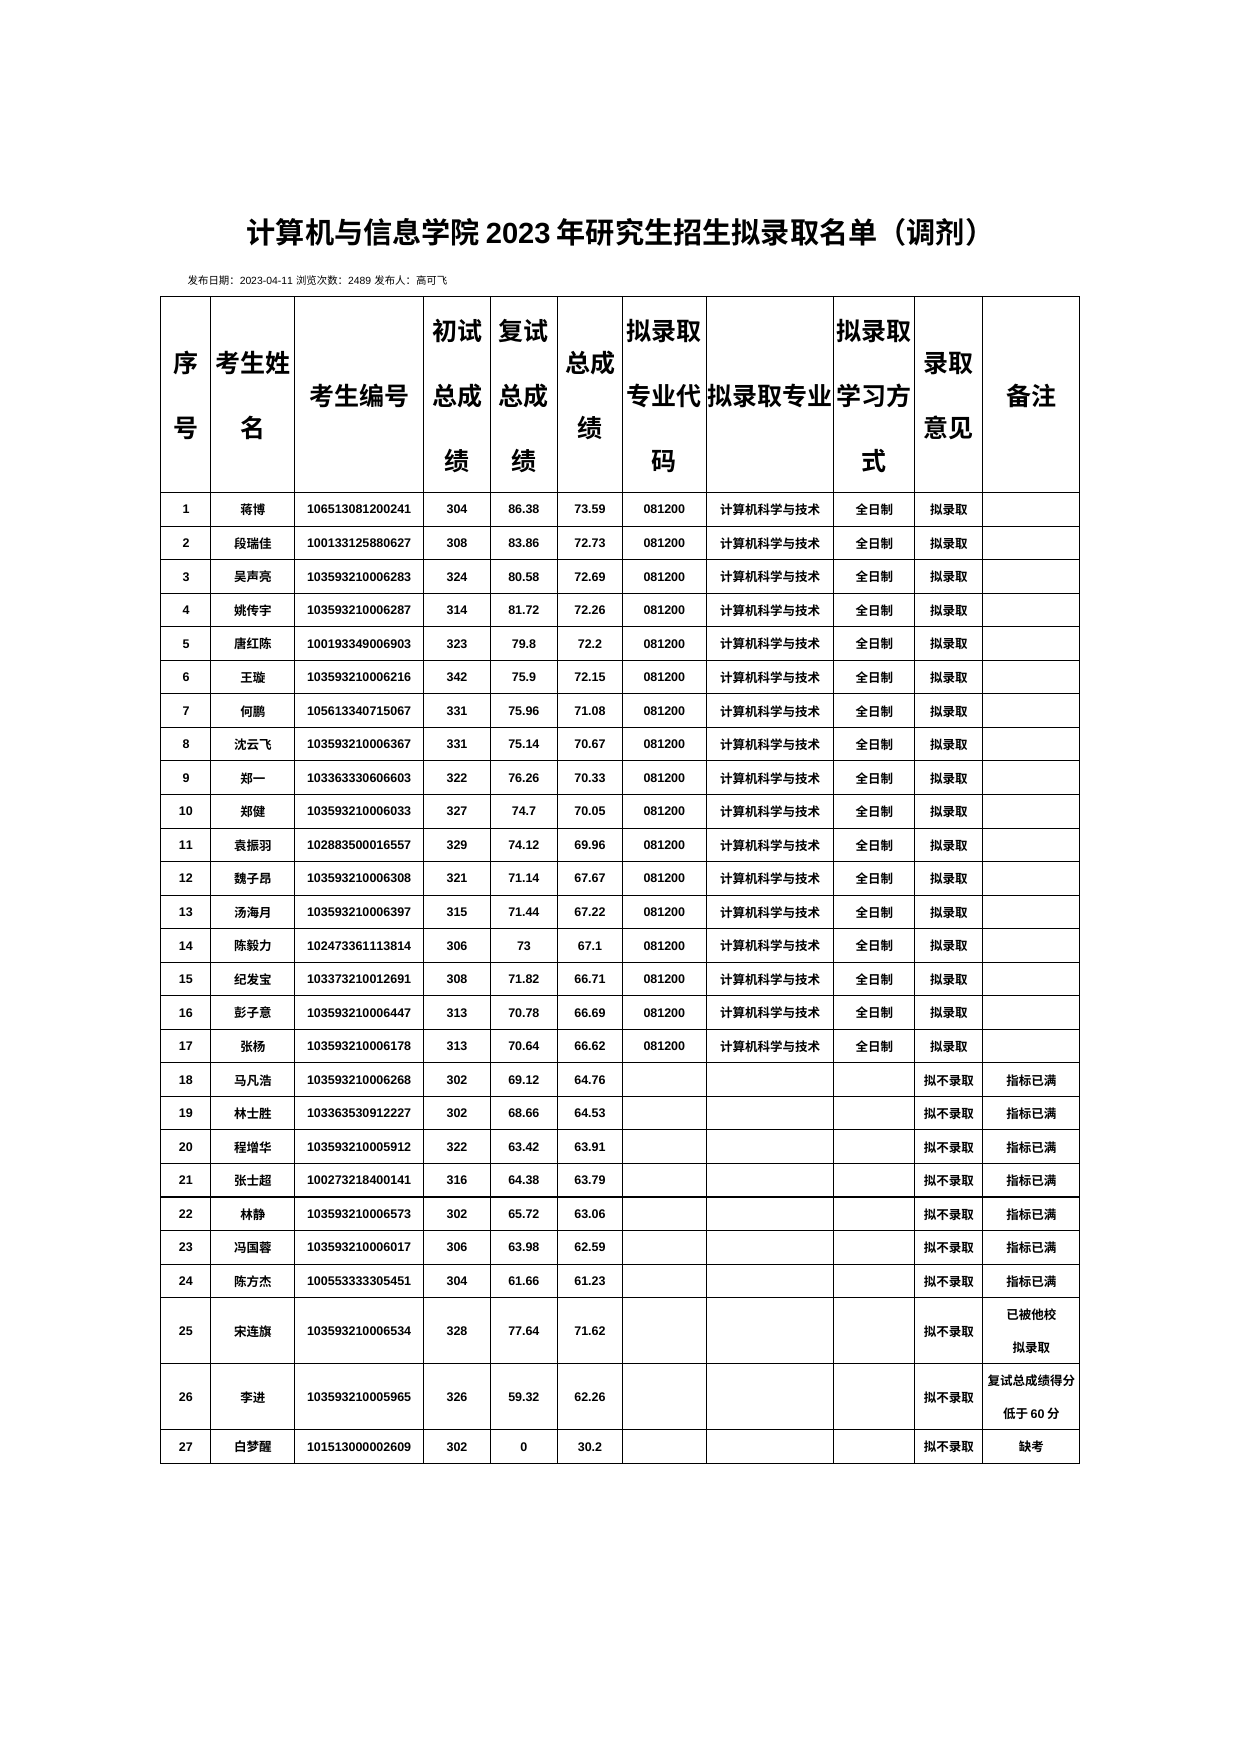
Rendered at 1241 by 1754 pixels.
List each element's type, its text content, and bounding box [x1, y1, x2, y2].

table_cell 302 [424, 1430, 490, 1463]
table_cell 李进 [211, 1364, 294, 1429]
table_header 备注 [983, 297, 1079, 492]
table_cell 拟不录取 [915, 1164, 982, 1196]
table_cell 拟录取 [915, 862, 982, 894]
table_cell [707, 1298, 833, 1363]
table_cell 复试总成绩得分低于60分 [983, 1364, 1079, 1429]
table_cell 计算机科学与技术 [707, 594, 833, 626]
table_cell 指标已满 [983, 1231, 1079, 1263]
table_cell 70.78 [491, 996, 557, 1029]
table_cell 103593210005965 [295, 1364, 423, 1429]
table_cell 指标已满 [983, 1063, 1079, 1096]
table_cell 73.59 [558, 493, 622, 526]
table_cell 66.62 [558, 1030, 622, 1062]
table_cell 081200 [623, 862, 706, 894]
table_cell 62.26 [558, 1364, 622, 1429]
table_cell [983, 1030, 1079, 1062]
table_cell 306 [424, 1231, 490, 1263]
table_cell 081200 [623, 527, 706, 559]
table_cell 106513081200241 [295, 493, 423, 526]
table_cell 全日制 [834, 963, 914, 995]
table_cell 指标已满 [983, 1265, 1079, 1297]
table_cell 21 [161, 1164, 210, 1196]
table_cell 103363530912227 [295, 1097, 423, 1129]
table_cell 081200 [623, 795, 706, 827]
table_cell 081200 [623, 594, 706, 626]
table_cell 拟不录取 [915, 1231, 982, 1263]
table_cell 彭子意 [211, 996, 294, 1029]
subtitle 计算机与信息学院2023年研究生招生拟录取名单（调剂） [187, 198, 1053, 263]
table_cell 103593210006178 [295, 1030, 423, 1062]
table_cell 拟不录取 [915, 1198, 982, 1230]
table_cell [623, 1231, 706, 1263]
table_cell [623, 1130, 706, 1163]
table_cell 308 [424, 527, 490, 559]
table_cell 20 [161, 1130, 210, 1163]
table_cell 24 [161, 1265, 210, 1297]
table_cell [983, 862, 1079, 894]
table_cell [707, 1097, 833, 1129]
table_cell 纪发宝 [211, 963, 294, 995]
table_cell 郑健 [211, 795, 294, 827]
table_cell [623, 1430, 706, 1463]
table_cell 081200 [623, 694, 706, 727]
table_cell 3 [161, 560, 210, 593]
table_cell 2 [161, 527, 210, 559]
table_cell 袁振羽 [211, 829, 294, 861]
table_cell 71.14 [491, 862, 557, 894]
table_cell 100133125880627 [295, 527, 423, 559]
table_cell 宋连旗 [211, 1298, 294, 1363]
table_cell 304 [424, 1265, 490, 1297]
table_cell 63.06 [558, 1198, 622, 1230]
table_cell [623, 1298, 706, 1363]
table_cell 73 [491, 929, 557, 962]
table_cell [623, 1164, 706, 1196]
table_cell 计算机科学与技术 [707, 761, 833, 794]
table_cell 全日制 [834, 795, 914, 827]
table_cell [983, 795, 1079, 827]
table_cell [707, 1130, 833, 1163]
table_cell 100193349006903 [295, 627, 423, 660]
table_cell 72.15 [558, 661, 622, 693]
table_cell 103593210006397 [295, 896, 423, 928]
table_cell 75.14 [491, 728, 557, 760]
table_header 拟录取学习方式 [834, 297, 914, 492]
table_cell 86.38 [491, 493, 557, 526]
table_cell 马凡浩 [211, 1063, 294, 1096]
table_cell 326 [424, 1364, 490, 1429]
table_cell 081200 [623, 963, 706, 995]
table_cell 081200 [623, 627, 706, 660]
table_cell 程增华 [211, 1130, 294, 1163]
table_cell 27 [161, 1430, 210, 1463]
table_cell 11 [161, 829, 210, 861]
table_cell [623, 1198, 706, 1230]
text 发布日期：2023-04-11 浏览次数：2489 发布人：高可飞 [187, 263, 1053, 296]
table_cell 66.69 [558, 996, 622, 1029]
table_cell 67.67 [558, 862, 622, 894]
table_cell 拟录取 [915, 896, 982, 928]
table_cell 103593210006308 [295, 862, 423, 894]
table_cell [983, 929, 1079, 962]
table_cell 拟录取 [915, 761, 982, 794]
table_cell [983, 694, 1079, 727]
table_cell 拟录取 [915, 627, 982, 660]
table_cell [834, 1430, 914, 1463]
table_cell 65.72 [491, 1198, 557, 1230]
table_cell 王璇 [211, 661, 294, 693]
table_cell 081200 [623, 560, 706, 593]
table_cell [983, 493, 1079, 526]
table_cell 313 [424, 1030, 490, 1062]
table_cell 315 [424, 896, 490, 928]
table_cell 姚传宇 [211, 594, 294, 626]
table_cell 拟不录取 [915, 1298, 982, 1363]
table_cell 全日制 [834, 661, 914, 693]
table_cell 缺考 [983, 1430, 1079, 1463]
table_cell [983, 594, 1079, 626]
table_cell 331 [424, 694, 490, 727]
table_cell 69.12 [491, 1063, 557, 1096]
table_cell 唐红陈 [211, 627, 294, 660]
table_cell 全日制 [834, 761, 914, 794]
table_cell 计算机科学与技术 [707, 527, 833, 559]
table_cell [834, 1063, 914, 1096]
table_cell 103593210006017 [295, 1231, 423, 1263]
table_cell 081200 [623, 761, 706, 794]
table_cell 103593210005912 [295, 1130, 423, 1163]
table_cell [707, 1063, 833, 1096]
table_cell [983, 627, 1079, 660]
table_cell 林士胜 [211, 1097, 294, 1129]
table_cell 拟录取 [915, 527, 982, 559]
table_cell 67.22 [558, 896, 622, 928]
table_cell 64.76 [558, 1063, 622, 1096]
table_cell 081200 [623, 929, 706, 962]
table_cell 全日制 [834, 1030, 914, 1062]
table_cell 72.73 [558, 527, 622, 559]
table_cell 74.12 [491, 829, 557, 861]
table_cell 拟录取 [915, 493, 982, 526]
table_cell 324 [424, 560, 490, 593]
table_cell 302 [424, 1198, 490, 1230]
table_cell 302 [424, 1097, 490, 1129]
table_cell 103363330606603 [295, 761, 423, 794]
table_cell [834, 1164, 914, 1196]
table_cell 全日制 [834, 862, 914, 894]
table_cell 70.33 [558, 761, 622, 794]
table_cell 7 [161, 694, 210, 727]
table_cell 陈方杰 [211, 1265, 294, 1297]
table_cell 计算机科学与技术 [707, 627, 833, 660]
table_cell 计算机科学与技术 [707, 694, 833, 727]
table_cell 拟录取 [915, 661, 982, 693]
table_cell 103373210012691 [295, 963, 423, 995]
table_cell [983, 661, 1079, 693]
table_cell 段瑞佳 [211, 527, 294, 559]
table_cell 302 [424, 1063, 490, 1096]
table_cell 全日制 [834, 896, 914, 928]
table_cell [707, 1265, 833, 1297]
table_cell 323 [424, 627, 490, 660]
table_cell 汤海月 [211, 896, 294, 928]
table_cell [983, 761, 1079, 794]
table_cell 314 [424, 594, 490, 626]
table_cell [983, 963, 1079, 995]
table_cell 拟不录取 [915, 1265, 982, 1297]
table_cell [983, 527, 1079, 559]
table_cell 计算机科学与技术 [707, 795, 833, 827]
table_header 初试总成绩 [424, 297, 490, 492]
table_cell 22 [161, 1198, 210, 1230]
table_cell 306 [424, 929, 490, 962]
table_cell [834, 1198, 914, 1230]
table_cell 计算机科学与技术 [707, 661, 833, 693]
table_cell 全日制 [834, 493, 914, 526]
table_cell 张士超 [211, 1164, 294, 1196]
table_cell [623, 1097, 706, 1129]
table_cell 25 [161, 1298, 210, 1363]
table_cell [834, 1364, 914, 1429]
table_cell 331 [424, 728, 490, 760]
table_cell 全日制 [834, 996, 914, 1029]
table_cell [983, 896, 1079, 928]
table_cell 71.82 [491, 963, 557, 995]
table_cell 59.32 [491, 1364, 557, 1429]
table_cell 10 [161, 795, 210, 827]
table_cell 72.69 [558, 560, 622, 593]
table_cell 拟录取 [915, 594, 982, 626]
table_cell 081200 [623, 1030, 706, 1062]
table_cell 327 [424, 795, 490, 827]
table_cell 64.38 [491, 1164, 557, 1196]
table_cell 全日制 [834, 694, 914, 727]
table_cell 316 [424, 1164, 490, 1196]
table_cell 103593210006367 [295, 728, 423, 760]
table_cell 16 [161, 996, 210, 1029]
table_cell 指标已满 [983, 1130, 1079, 1163]
table_cell 100553333305451 [295, 1265, 423, 1297]
table_cell 313 [424, 996, 490, 1029]
table_cell 1 [161, 493, 210, 526]
table_cell 拟录取 [915, 795, 982, 827]
table_cell 9 [161, 761, 210, 794]
table_cell [707, 1164, 833, 1196]
table_cell 已被他校 拟录取 [983, 1298, 1079, 1363]
table_cell 计算机科学与技术 [707, 996, 833, 1029]
table_cell 64.53 [558, 1097, 622, 1129]
table_cell [983, 560, 1079, 593]
table_cell 081200 [623, 829, 706, 861]
table_cell 拟不录取 [915, 1430, 982, 1463]
table_cell 308 [424, 963, 490, 995]
table_cell 拟录取 [915, 560, 982, 593]
table_header 复试总成绩 [491, 297, 557, 492]
table_header 序号 [161, 297, 210, 492]
table_cell 081200 [623, 661, 706, 693]
table_cell 71.62 [558, 1298, 622, 1363]
table_cell 63.91 [558, 1130, 622, 1163]
table_cell [834, 1130, 914, 1163]
table_cell 拟不录取 [915, 1130, 982, 1163]
table_cell 70.05 [558, 795, 622, 827]
table_header 考生编号 [295, 297, 423, 492]
table_cell 吴声亮 [211, 560, 294, 593]
table_cell 沈云飞 [211, 728, 294, 760]
table_cell 63.98 [491, 1231, 557, 1263]
table_cell 计算机科学与技术 [707, 728, 833, 760]
table_cell [623, 1063, 706, 1096]
table_cell 4 [161, 594, 210, 626]
table_cell 105613340715067 [295, 694, 423, 727]
table_cell 103593210006447 [295, 996, 423, 1029]
table_cell 77.64 [491, 1298, 557, 1363]
table_cell 101513000002609 [295, 1430, 423, 1463]
table_cell 76.26 [491, 761, 557, 794]
table_cell 计算机科学与技术 [707, 963, 833, 995]
table_header 拟录取专业代码 [623, 297, 706, 492]
table_cell 69.96 [558, 829, 622, 861]
table_cell 322 [424, 761, 490, 794]
table_cell 23 [161, 1231, 210, 1263]
table_cell 102883500016557 [295, 829, 423, 861]
table_cell 75.9 [491, 661, 557, 693]
table_cell 71.44 [491, 896, 557, 928]
table_cell 6 [161, 661, 210, 693]
table_cell 081200 [623, 493, 706, 526]
table_cell [707, 1231, 833, 1263]
table_cell 80.58 [491, 560, 557, 593]
table_cell 30.2 [558, 1430, 622, 1463]
table_cell [983, 996, 1079, 1029]
table_cell [707, 1364, 833, 1429]
table_cell 拟录取 [915, 963, 982, 995]
table_cell 103593210006534 [295, 1298, 423, 1363]
table_cell 拟录取 [915, 996, 982, 1029]
table_cell [834, 1231, 914, 1263]
table_cell [983, 829, 1079, 861]
table_cell 全日制 [834, 594, 914, 626]
table_cell 全日制 [834, 560, 914, 593]
table_cell 全日制 [834, 527, 914, 559]
table_cell 拟录取 [915, 694, 982, 727]
table_cell 71.08 [558, 694, 622, 727]
table_cell 计算机科学与技术 [707, 829, 833, 861]
table_cell 17 [161, 1030, 210, 1062]
table_cell [623, 1364, 706, 1429]
table_cell 322 [424, 1130, 490, 1163]
table_cell 计算机科学与技术 [707, 896, 833, 928]
table_header 拟录取专业 [707, 297, 833, 492]
table_cell 68.66 [491, 1097, 557, 1129]
table_cell 全日制 [834, 627, 914, 660]
table_cell 70.64 [491, 1030, 557, 1062]
table_cell 计算机科学与技术 [707, 862, 833, 894]
table_cell 081200 [623, 896, 706, 928]
table_cell 66.71 [558, 963, 622, 995]
table_cell 103593210006573 [295, 1198, 423, 1230]
table_cell 103593210006287 [295, 594, 423, 626]
table_cell 14 [161, 929, 210, 962]
table_cell 103593210006216 [295, 661, 423, 693]
table_cell 63.79 [558, 1164, 622, 1196]
table_cell 13 [161, 896, 210, 928]
table_cell 冯国蓉 [211, 1231, 294, 1263]
table_cell 张杨 [211, 1030, 294, 1062]
table_cell [834, 1265, 914, 1297]
table_cell 15 [161, 963, 210, 995]
table_header 录取 意见 [915, 297, 982, 492]
table_cell 指标已满 [983, 1198, 1079, 1230]
table_cell 329 [424, 829, 490, 861]
table_cell 魏子昂 [211, 862, 294, 894]
table_cell 指标已满 [983, 1164, 1079, 1196]
table_cell 70.67 [558, 728, 622, 760]
table_cell 8 [161, 728, 210, 760]
table_cell 328 [424, 1298, 490, 1363]
table_cell 103593210006268 [295, 1063, 423, 1096]
table_header 总成绩 [558, 297, 622, 492]
table_cell 61.23 [558, 1265, 622, 1297]
table_cell 5 [161, 627, 210, 660]
table_cell 计算机科学与技术 [707, 493, 833, 526]
table_cell 蒋博 [211, 493, 294, 526]
table_cell 103593210006283 [295, 560, 423, 593]
table_cell [623, 1265, 706, 1297]
table_cell 拟录取 [915, 829, 982, 861]
table_cell 18 [161, 1063, 210, 1096]
table_cell 指标已满 [983, 1097, 1079, 1129]
table_cell 拟录取 [915, 1030, 982, 1062]
table_cell 75.96 [491, 694, 557, 727]
table_cell 26 [161, 1364, 210, 1429]
table_cell 12 [161, 862, 210, 894]
table_cell 100273218400141 [295, 1164, 423, 1196]
table_cell 全日制 [834, 929, 914, 962]
table_cell 全日制 [834, 728, 914, 760]
table_cell 拟不录取 [915, 1364, 982, 1429]
table_cell 61.66 [491, 1265, 557, 1297]
table_cell 拟录取 [915, 728, 982, 760]
table_cell 计算机科学与技术 [707, 929, 833, 962]
table_cell 83.86 [491, 527, 557, 559]
table_cell 67.1 [558, 929, 622, 962]
table_cell 白梦醒 [211, 1430, 294, 1463]
table_cell 全日制 [834, 829, 914, 861]
table_cell 何鹏 [211, 694, 294, 727]
table_cell 321 [424, 862, 490, 894]
table_cell 081200 [623, 996, 706, 1029]
table_cell 081200 [623, 728, 706, 760]
table_header 考生姓名 [211, 297, 294, 492]
table_cell [983, 728, 1079, 760]
table_cell 72.2 [558, 627, 622, 660]
table_cell 102473361113814 [295, 929, 423, 962]
table_cell 拟不录取 [915, 1063, 982, 1096]
table_cell 0 [491, 1430, 557, 1463]
table_cell 计算机科学与技术 [707, 560, 833, 593]
table_cell 72.26 [558, 594, 622, 626]
table_cell 342 [424, 661, 490, 693]
table_cell 陈毅力 [211, 929, 294, 962]
table_cell [707, 1430, 833, 1463]
table_cell 63.42 [491, 1130, 557, 1163]
table_cell [834, 1298, 914, 1363]
table_cell 拟不录取 [915, 1097, 982, 1129]
table_cell 计算机科学与技术 [707, 1030, 833, 1062]
table_cell 304 [424, 493, 490, 526]
table_cell [834, 1097, 914, 1129]
table_cell 62.59 [558, 1231, 622, 1263]
table_cell 103593210006033 [295, 795, 423, 827]
table_cell 郑一 [211, 761, 294, 794]
table_cell 74.7 [491, 795, 557, 827]
table_cell 拟录取 [915, 929, 982, 962]
table_cell [707, 1198, 833, 1230]
table_cell 19 [161, 1097, 210, 1129]
table_cell 林静 [211, 1198, 294, 1230]
table_cell 79.8 [491, 627, 557, 660]
table_cell 81.72 [491, 594, 557, 626]
